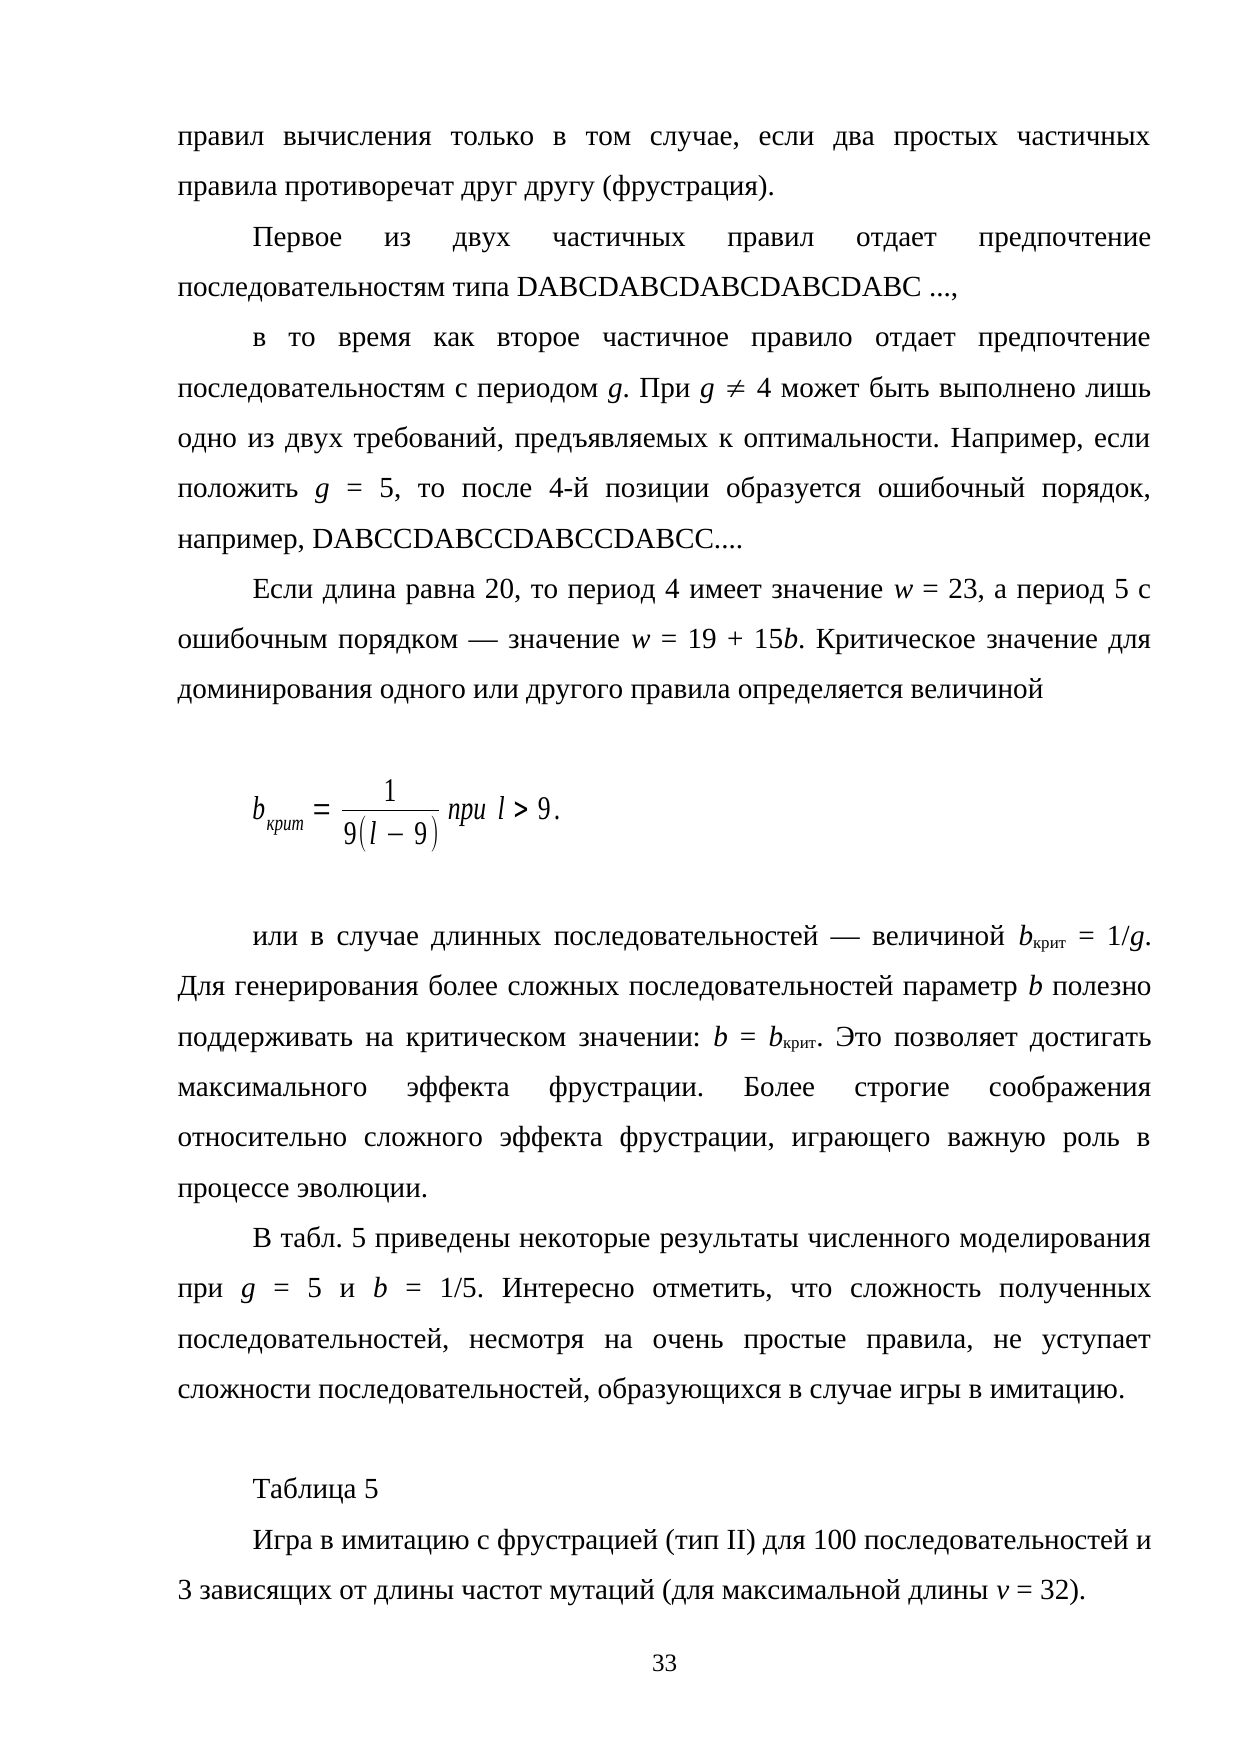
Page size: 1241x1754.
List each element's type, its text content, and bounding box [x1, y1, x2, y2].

text в то время как второе частичное правило отдает предпочтение последовательностям с периодом g. При g 4 может быть выполнено лишь одно из двух требований, предъявляемых к оптимальности. Например, если положить g = 5, то после 4-й позиции образуется ошибочный порядок, например, DABCCDABCCDABCCDABCC.... [177, 319, 1152, 554]
text В табл. 5 приведены некоторые результаты численного моделирования при g = 5 и b = 1/5. Интересно отметить, что сложность полученных последовательностей, несмотря на очень простые правила, не уступает сложности последовательностей, образующихся в случае игры в имитацию. [177, 1220, 1152, 1404]
text или в случае длинных последовательностей — величиной bкрит = 1/g. Для генерирования более сложных последовательностей параметр b полезно поддерживать на критическом значении: b = bкрит. Это позволяет достигать максимального эффекта фрустрации. Более строгие соображения относительно сложного эффекта фрустрации, играющего важную роль в процессе эволюции. [177, 918, 1152, 1203]
text Игра в имитацию с фрустрацией (тип II) для 100 последовательностей и 3 зависящих от длины частот мутаций (для максимальной длины v = 32). [177, 1522, 1152, 1606]
text Первое из двух частичных правил отдает предпочтение последовательностям типа DABCDABCDABCDABCDABC ..., [177, 219, 1152, 303]
text Если длина равна 20, то период 4 имеет значение w = 23, а период 5 с ошибочным порядком — значение w = 19 + 15b. Критическое значение для доминирования одного или другого правила определяется величиной [177, 571, 1152, 705]
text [177, 118, 1152, 202]
text Таблица 5 [177, 1472, 1152, 1505]
